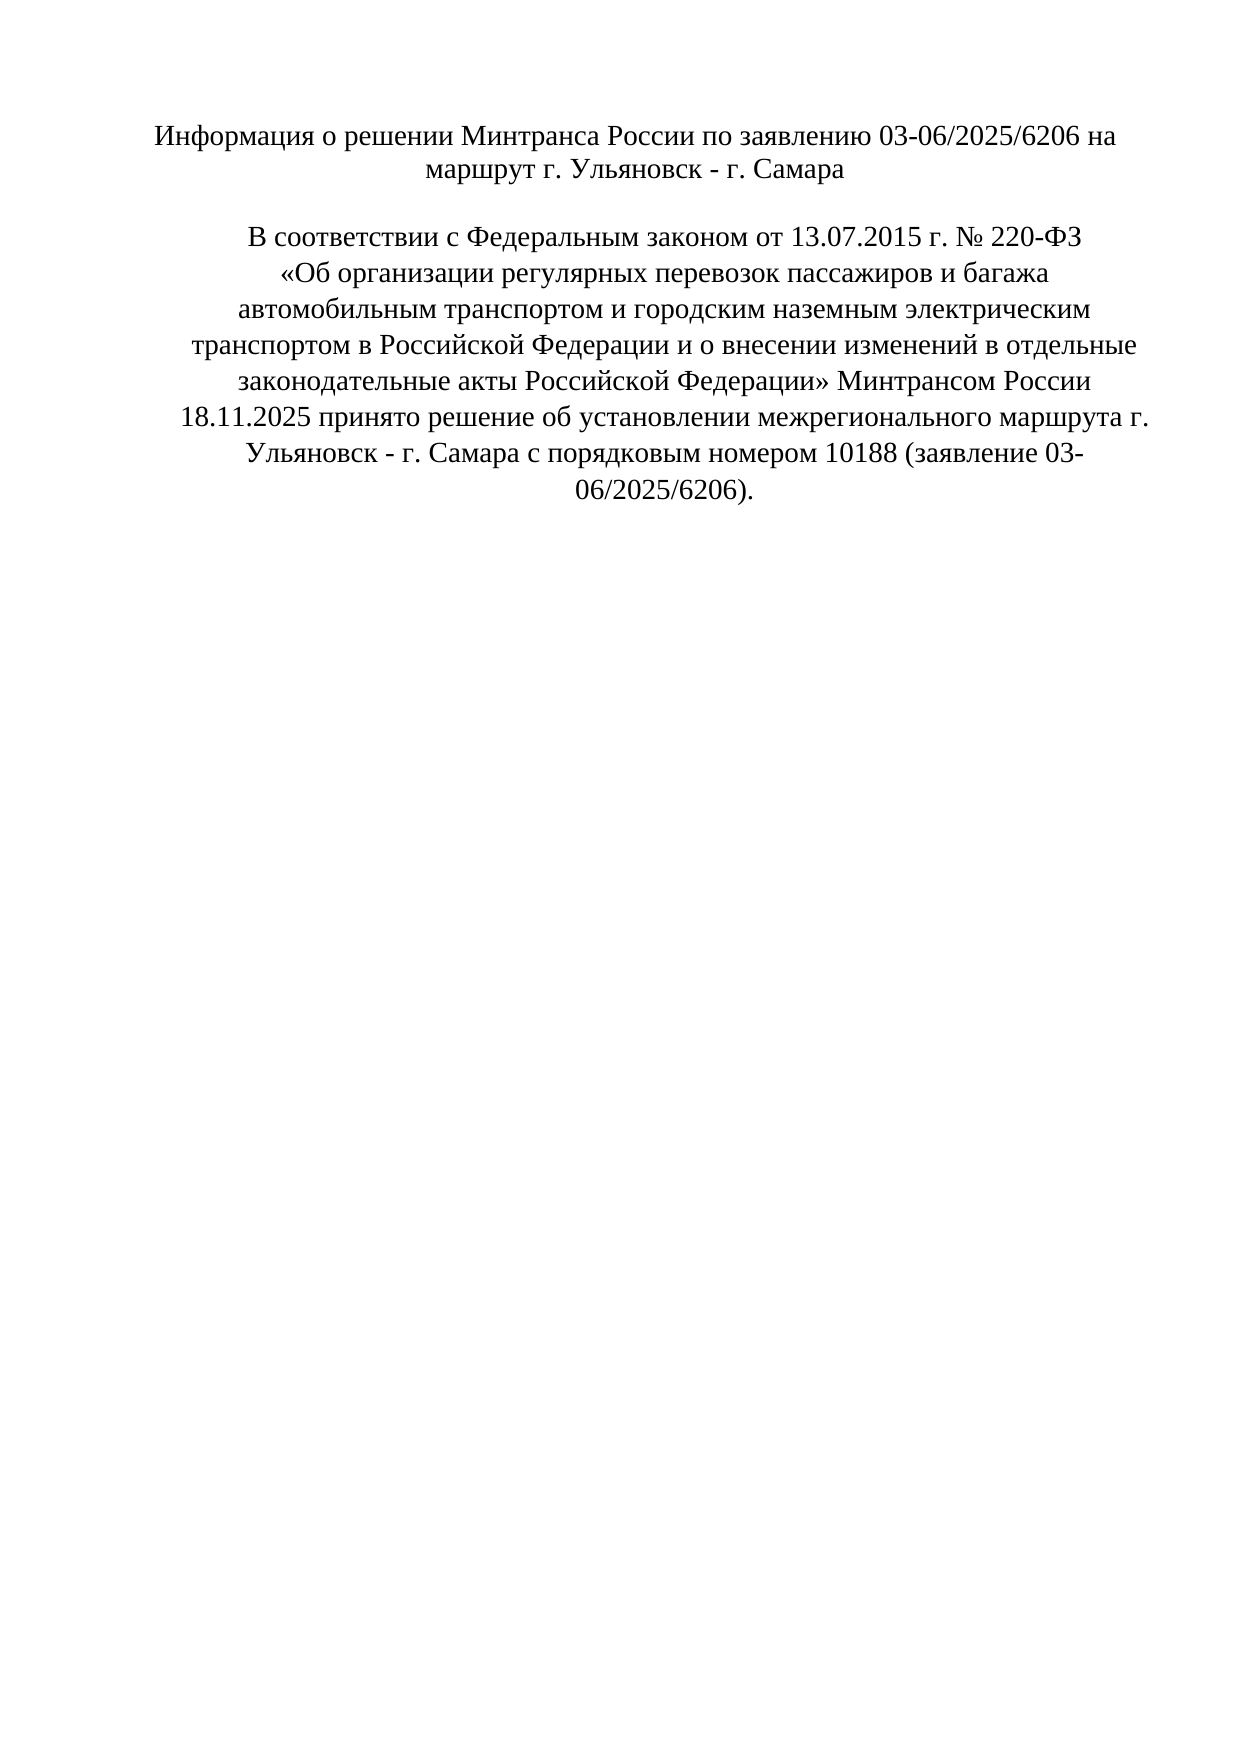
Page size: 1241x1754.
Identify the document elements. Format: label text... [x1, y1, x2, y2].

text Информация о решении Минтранса России по заявлению 03-06/2025/6206 на маршрут г. Ульяновск - г. Самара [118, 118, 1152, 185]
text В соответствии с Федеральным законом от 13.07.2015 г. № 220-ФЗ «Об организации регулярных перевозок пассажиров и багажа автомобильным транспортом и городским наземным электрическим транспортом в Российской Федерации и о внесении изменений в отдельные законодательные акты Российской Федерации» Минтрансом России 18.11.2025 принято решение об установлении межрегионального маршрута г. Ульяновск - г. Самара с порядковым номером 10188 (заявление 03-06/2025/6206). [177, 219, 1152, 505]
